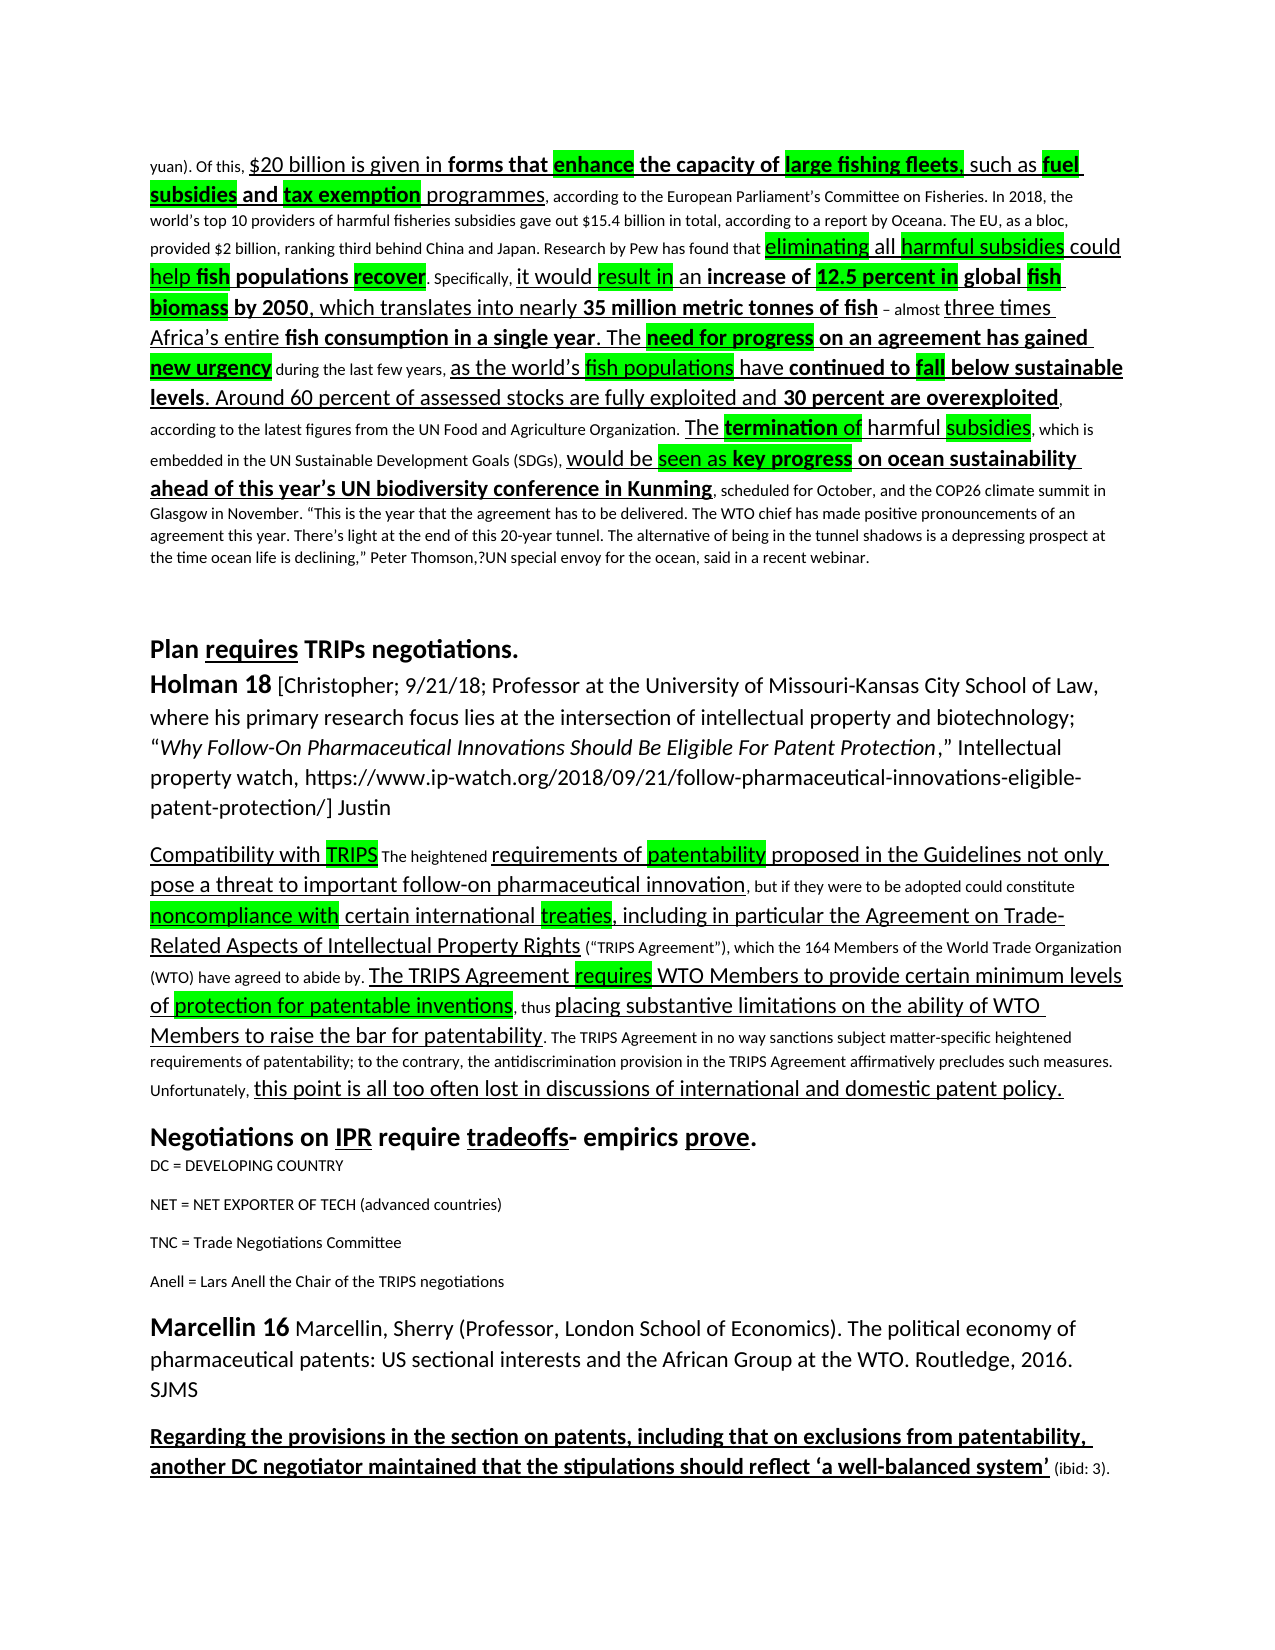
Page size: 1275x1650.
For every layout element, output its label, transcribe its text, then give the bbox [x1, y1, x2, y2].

subtitle Plan requires TRIPs negotiations. [150, 633, 1125, 666]
subtitle Negotiations on IPR require tradeoffs- empirics prove. [150, 1121, 1125, 1154]
text Marcellin 16 Marcellin, Sherry (Professor, London School of Economics). The political economy of pharmaceutical patents: US sectional interests and the African Group at the WTO. Routledge, 2016. SJMS [150, 1310, 1125, 1403]
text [150, 150, 1125, 568]
text Anell = Lars Anell the Chair of the TRIPS negotiations [150, 1271, 1125, 1292]
text NET = NET EXPORTER OF TECH (advanced countries) [150, 1194, 1125, 1214]
text DC = DEVELOPING COUNTRY [150, 1156, 1125, 1176]
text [150, 1422, 1125, 1480]
text TNC = Trade Negotiations Committee [150, 1233, 1125, 1253]
text Holman 18 [Christopher; 9/21/18; Professor at the University of Missouri-Kansas City School of Law, where his primary research focus lies at the intersection of intellectual property and biotechnology; “Why Follow-On Pharmaceutical Innovations Should Be Eligible For Patent Protection,” Intellectual property watch, https://www.ip-watch.org/2018/09/21/follow-pharmaceutical-innovations-eligible-patent-protection/] Justin [150, 668, 1125, 822]
text Compatibility with TRIPS The heightened requirements of patentability proposed in the Guidelines not only pose a threat to important follow-on pharmaceutical innovation, but if they were to be adopted could constitute noncompliance with certain international treaties, including in particular the Agreement on Trade-Related Aspects of Intellectual Property Rights (“TRIPS Agreement”), which the 164 Members of the World Trade Organization (WTO) have agreed to abide by. The TRIPS Agreement requires WTO Members to provide certain minimum levels of protection for patentable inventions, thus placing substantive limitations on the ability of WTO Members to raise the bar for patentability. The TRIPS Agreement in no way sanctions subject matter-specific heightened requirements of patentability; to the contrary, the antidiscrimination provision in the TRIPS Agreement affirmatively precludes such measures. Unfortunately, this point is all too often lost in discussions of international and domestic patent policy. [150, 840, 1125, 1102]
